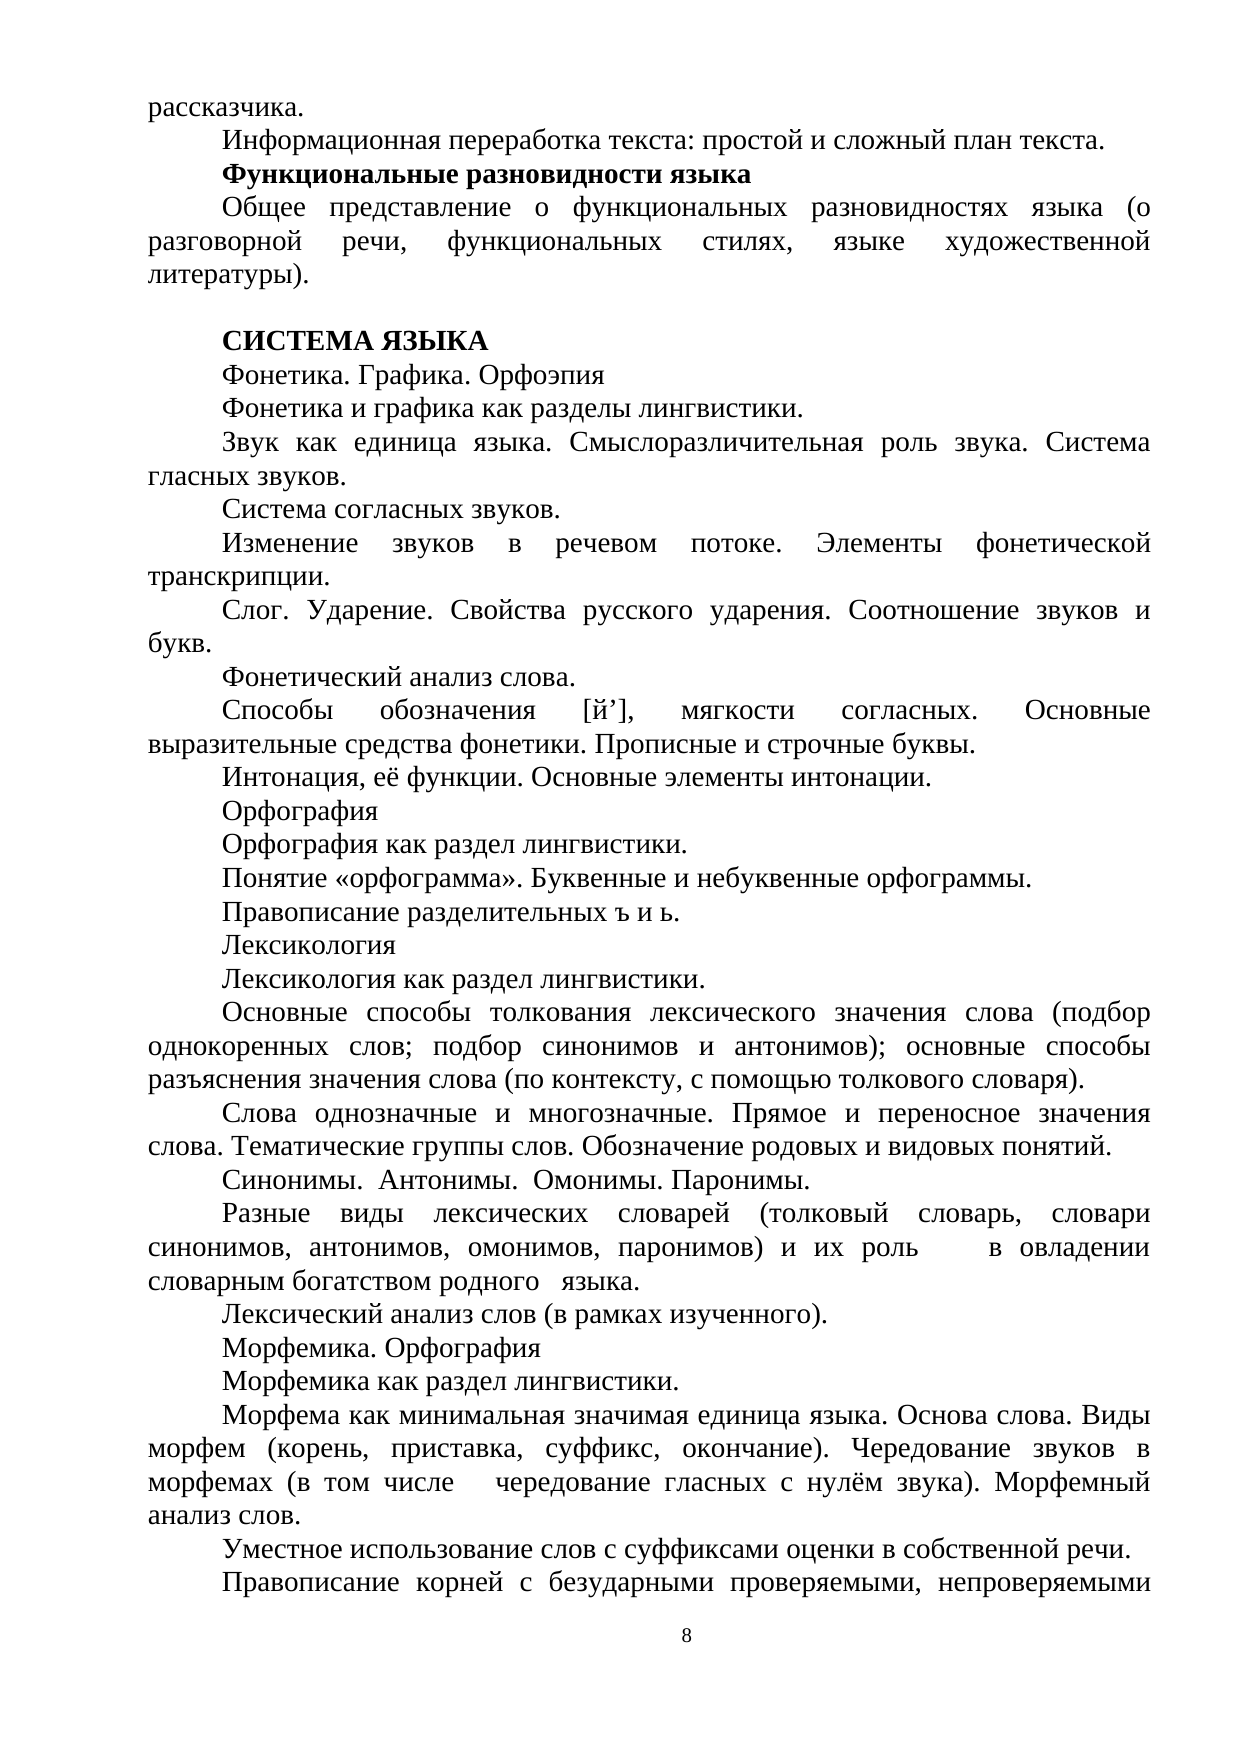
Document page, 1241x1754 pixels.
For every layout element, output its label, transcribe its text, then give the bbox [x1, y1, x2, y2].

text Информационная переработка текста: простой и сложный план текста. [148, 122, 1152, 156]
text Лексический анализ слов (в рамках изученного). [148, 1296, 1152, 1330]
text Лексикология [148, 927, 1152, 961]
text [148, 1564, 1152, 1598]
text Уместное использование слов с суффиксами оценки в собственной речи. [148, 1531, 1152, 1564]
text Морфемика как раздел лингвистики. [148, 1363, 1152, 1397]
text Изменение звуков в речевом потоке. Элементы фонетической транскрипции. [148, 525, 1152, 592]
text Фонетика и графика как разделы лингвистики. [148, 391, 1152, 424]
text Общее представление о функциональных разновидностях языка (о разговорной речи, функциональных стилях, языке художественной литературы). [148, 189, 1152, 290]
text Правописание разделительных ъ и ь. [148, 894, 1152, 927]
text Разные виды лексических словарей (толковый словарь, словари синонимов, антонимов, омонимов, паронимов) и их роль в овладении словарным богатством родного языка. [148, 1196, 1152, 1296]
text Синонимы. Антонимы. Омонимы. Паронимы. [148, 1162, 1152, 1196]
text Основные способы толкования лексического значения слова (подбор однокоренных слов; подбор синонимов и антонимов); основные способы разъяснения значения слова (по контексту, с помощью толкового словаря). [148, 994, 1152, 1095]
text Лексикология как раздел лингвистики. [148, 961, 1152, 994]
text Функциональные разновидности языка [148, 156, 1152, 189]
text Фонетика. Графика. Орфоэпия [148, 357, 1152, 391]
text Интонация, её функции. Основные элементы интонации. [148, 759, 1152, 793]
text Морфема как минимальная значимая единица языка. Основа слова. Виды морфем (корень, приставка, суффикс, окончание). Чередование звуков в морфемах (в том числе чередование гласных с нулём звука). Морфемный анализ слов. [148, 1397, 1152, 1531]
text Способы обозначения [й’], мягкости согласных. Основные выразительные средства фонетики. Прописные и строчные буквы. [148, 692, 1152, 759]
text Слог. Ударение. Свойства русского ударения. Соотношение звуков и букв. [148, 592, 1152, 659]
text Фонетический анализ слова. [148, 659, 1152, 692]
text Система согласных звуков. [148, 491, 1152, 525]
text Орфография как раздел лингвистики. [148, 827, 1152, 860]
text СИСТЕМА ЯЗЫКА [148, 323, 1152, 357]
text Морфемика. Орфография [148, 1330, 1152, 1363]
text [148, 89, 1152, 122]
text Орфография [148, 793, 1152, 827]
text Звук как единица языка. Смыслоразличительная роль звука. Система гласных звуков. [148, 424, 1152, 491]
text Понятие «орфограмма». Буквенные и небуквенные орфограммы. [148, 860, 1152, 894]
text Слова однозначные и многозначные. Прямое и переносное значения слова. Тематические группы слов. Обозначение родовых и видовых понятий. [148, 1095, 1152, 1162]
